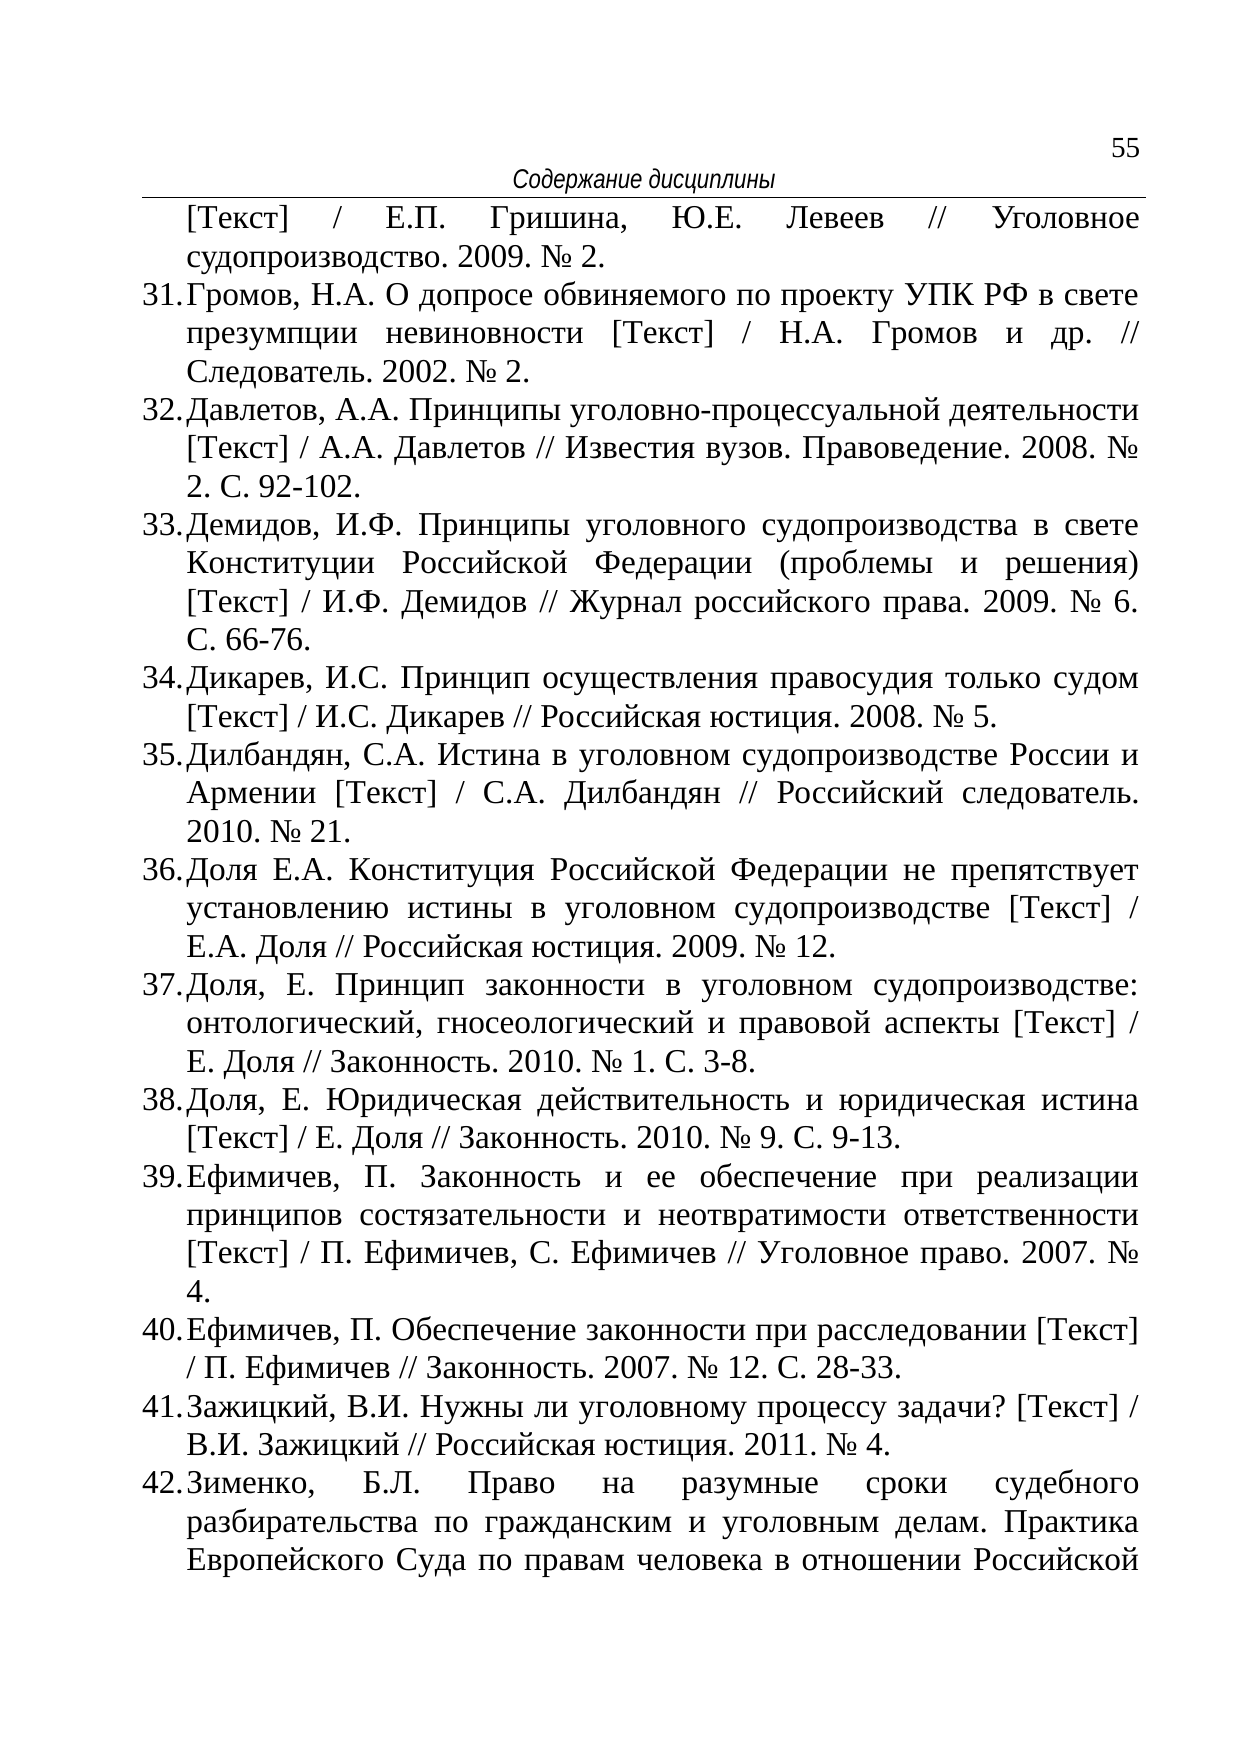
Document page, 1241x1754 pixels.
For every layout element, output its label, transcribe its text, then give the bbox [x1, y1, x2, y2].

list Зажицкий, В.И. Нужны ли уголовному процессу задачи? [Текст] / В.И. Зажицкий // Российская юстиция. 2011. № 4. [142, 1386, 1140, 1463]
list Давлетов, А.А. Принципы уголовно-процессуальной деятельности [Текст] / А.А. Давлетов // Известия вузов. Правоведение. 2008. № 2. С. 92-102. [142, 389, 1140, 504]
list Дикарев, И.С. Принцип осуществления правосудия только судом [Текст] / И.С. Дикарев // Российская юстиция. 2008. № 5. [142, 658, 1140, 734]
list Доля, Е. Юридическая действительность и юридическая истина [Текст] / Е. Доля // Законность. 2010. № 9. С. 9-13. [142, 1079, 1140, 1156]
list Ефимичев, П. Обеспечение законности при расследовании [Текст] / П. Ефимичев // Законность. 2007. № 12. С. 28-33. [142, 1309, 1140, 1386]
list Громов, Н.А. О допросе обвиняемого по проекту УПК РФ в свете презумпции невиновности [Текст] / Н.А. Громов и др. // Следователь. 2002. № 2. [142, 274, 1140, 389]
list Ефимичев, П. Законность и ее обеспечение при реализации принципов состязательности и неотвратимости ответственности [Текст] / П. Ефимичев, С. Ефимичев // Уголовное право. 2007. № 4. [142, 1156, 1140, 1309]
list Дилбандян, С.А. Истина в уголовном судопроизводстве России и Армении [Текст] / С.А. Дилбандян // Российский следователь. 2010. № 21. [142, 734, 1140, 849]
list Демидов, И.Ф. Принципы уголовного судопроизводства в свете Конституции Российской Федерации (проблемы и решения) [Текст] / И.Ф. Демидов // Журнал российского права. 2009. № 6. С. 66-76. [142, 504, 1140, 658]
list Доля, Е. Принцип законности в уголовном судопроизводстве: онтологический, гносеологический и правовой аспекты [Текст] / Е. Доля // Законность. 2010. № 1. С. 3-8. [142, 964, 1140, 1079]
list Доля Е.А. Конституция Российской Федерации не препятствует установлению истины в уголовном судопроизводстве [Текст] / Е.А. Доля // Российская юстиция. 2009. № 12. [142, 849, 1140, 964]
